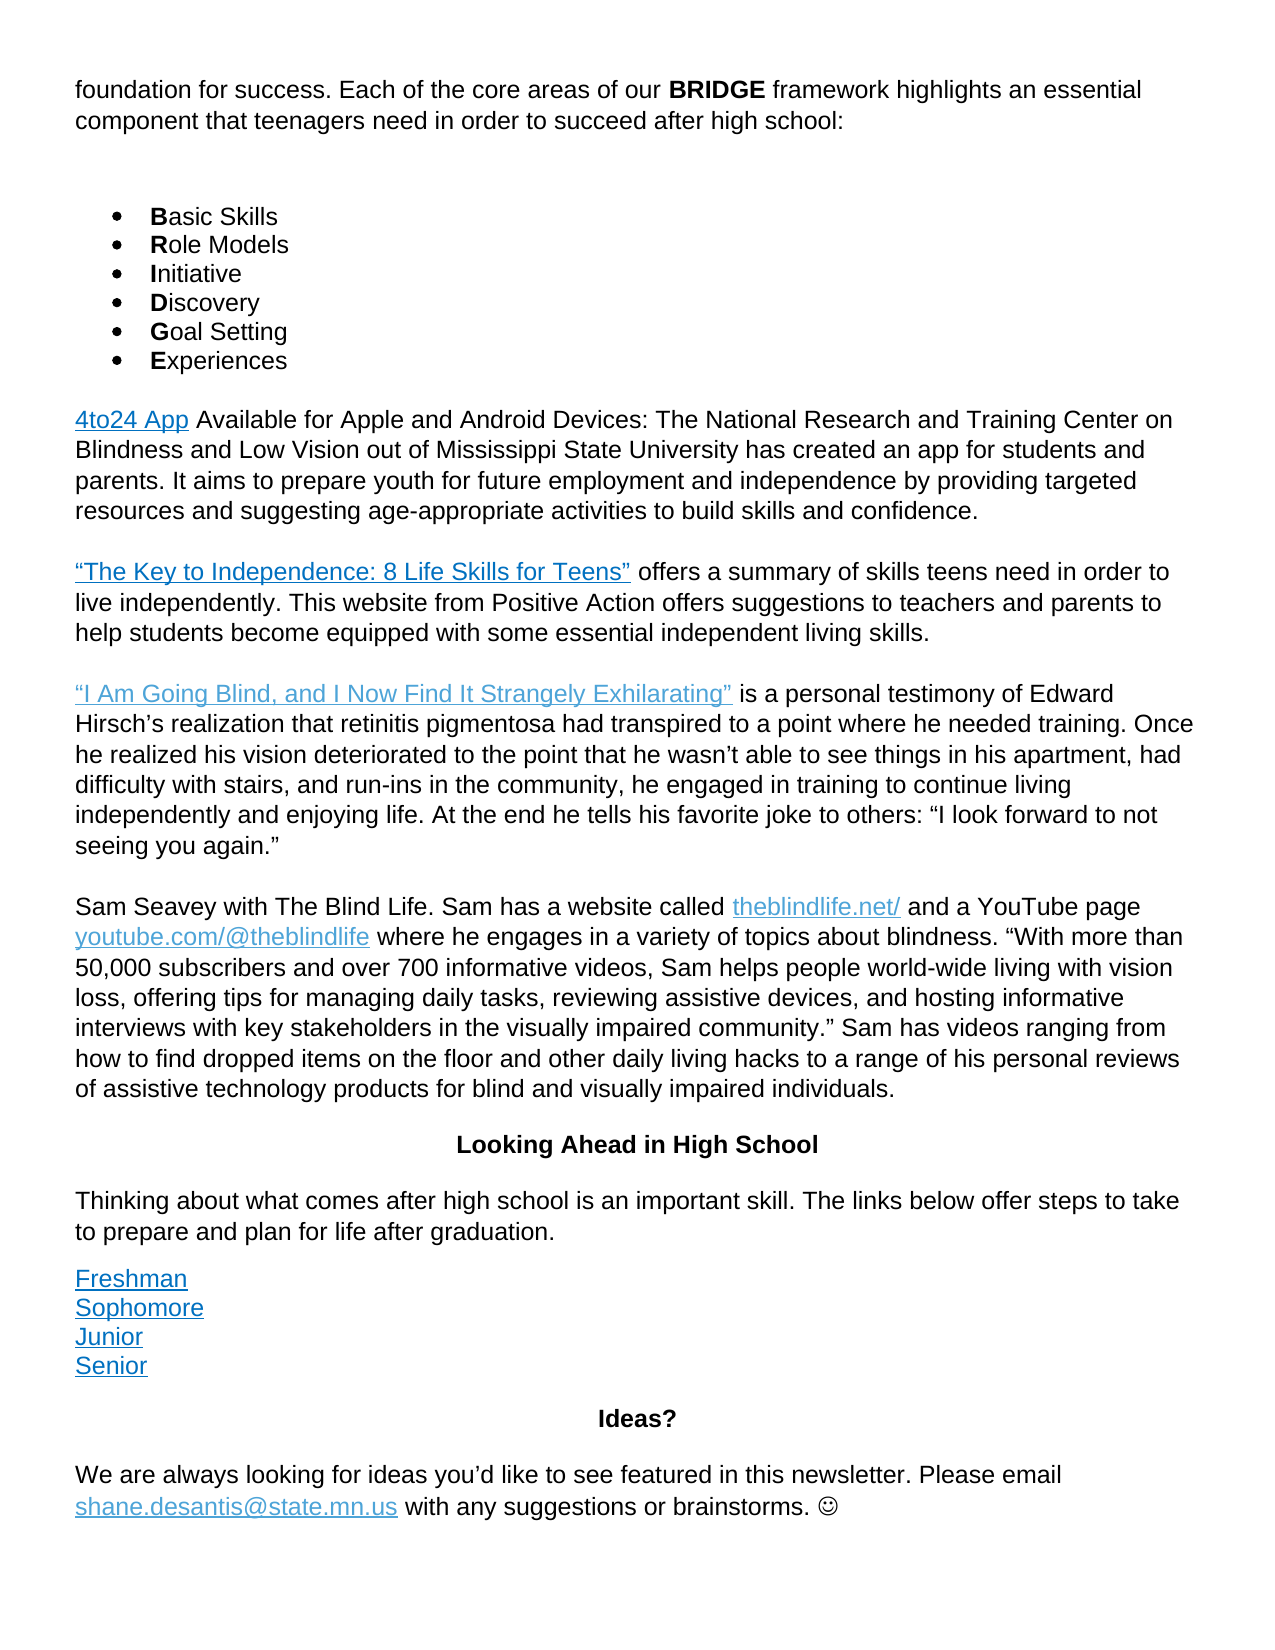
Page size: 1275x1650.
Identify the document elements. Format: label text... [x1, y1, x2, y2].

text Freshman [75, 1264, 1200, 1293]
text 4to24 App Available for Apple and Android Devices: The National Research and Training Center on Blindness and Low Vision out of Mississippi State University has created an app for students and parents. It aims to prepare youth for future employment and independence by providing targeted resources and suggesting age-appropriate activities to build skills and confidence. [75, 405, 1200, 525]
text Junior [75, 1322, 1200, 1351]
text Senior [75, 1351, 1200, 1379]
text We are always looking for ideas you’d like to see featured in this newsletter. Please email shane.desantis@state.mn.us with any suggestions or brainstorms. [75, 1460, 1200, 1520]
subtitle Ideas? [75, 1404, 1200, 1433]
text “I Am Going Blind, and I Now Find It Strangely Exhilarating” is a personal testimony of Edward Hirsch’s realization that retinitis pigmentosa had transpired to a point where he needed training. Once he realized his vision deteriorated to the point that he wasn’t able to see things in his apartment, had difficulty with stairs, and run-ins in the community, he engaged in training to continue living independently and enjoying life. At the end he tells his favorite joke to others: “I look forward to not seeing you again.” [75, 679, 1200, 859]
list Discovery [112, 288, 1200, 317]
text Thinking about what comes after high school is an important skill. The links below offer steps to take to prepare and plan for life after graduation. [75, 1186, 1200, 1245]
list Basic Skills [112, 201, 1200, 230]
text Sophomore [75, 1293, 1200, 1322]
subtitle Looking Ahead in High School [75, 1129, 1200, 1158]
list Role Models [112, 230, 1200, 259]
text Sam Seavey with The Blind Life. Sam has a website called theblindlife.net/ and a YouTube page youtube.com/@theblindlife where he engages in a variety of topics about blindness. “With more than 50,000 subscribers and over 700 informative videos, Sam helps people world-wide living with vision loss, offering tips for managing daily tasks, reviewing assistive devices, and hosting informative interviews with key stakeholders in the visually impaired community.” Sam has videos ranging from how to find dropped items on the floor and other daily living hacks to a range of his personal reviews of assistive technology products for blind and visually impaired individuals. [75, 892, 1200, 1103]
list Initiative [112, 259, 1200, 288]
list Goal Setting [112, 317, 1200, 346]
text “The Key to Independence: 8 Life Skills for Teens” offers a summary of skills teens need in order to live independently. This website from Positive Action offers suggestions to teachers and parents to help students become equipped with some essential independent living skills. [75, 557, 1200, 647]
list Experiences [112, 346, 1200, 374]
